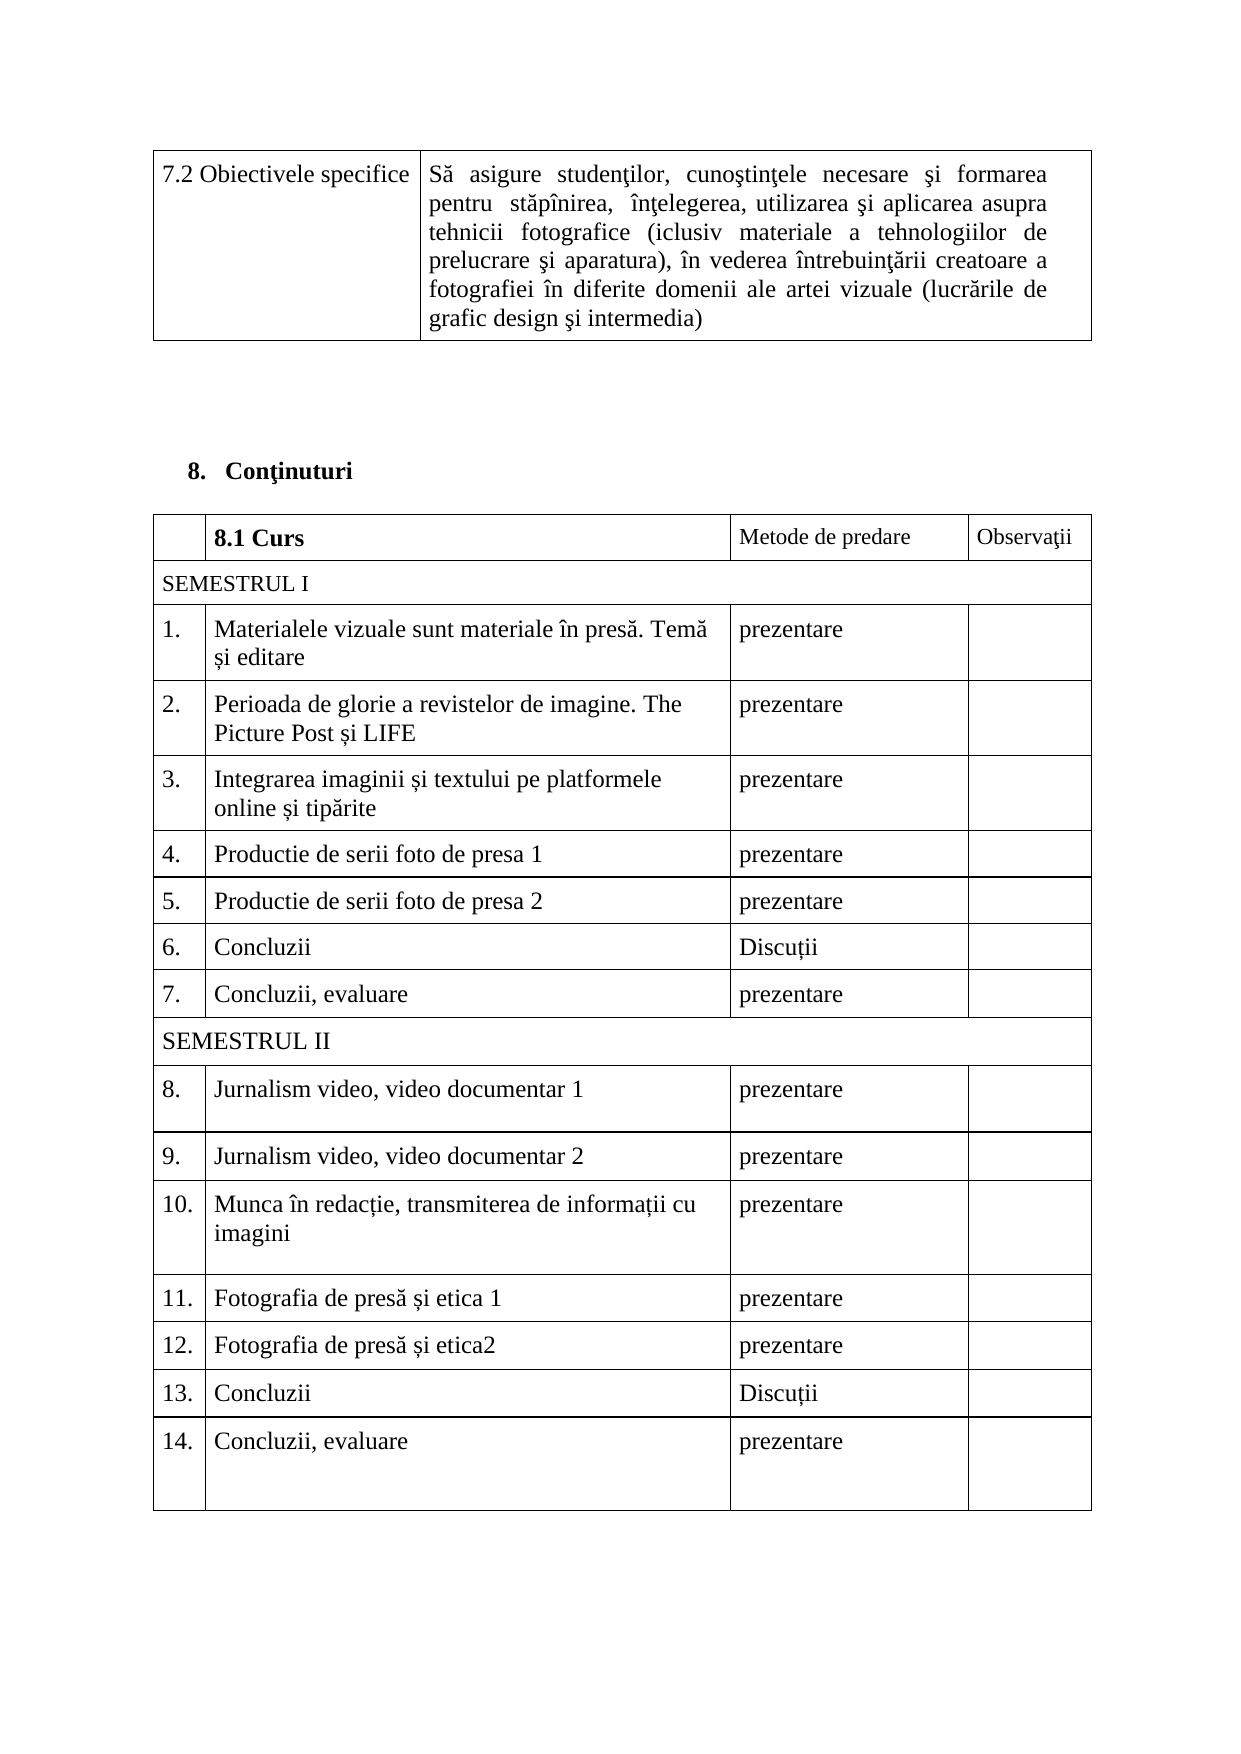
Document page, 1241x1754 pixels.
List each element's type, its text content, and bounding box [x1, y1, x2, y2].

table_cell 9. [154, 1133, 205, 1180]
table_cell prezentare [731, 1066, 968, 1131]
table_cell [969, 756, 1091, 830]
table_cell [969, 831, 1091, 876]
table_cell 6. [154, 924, 205, 969]
table_cell Jurnalism video, video documentar 2 [206, 1133, 730, 1180]
table_cell [969, 1181, 1091, 1274]
table_cell prezentare [731, 1322, 968, 1369]
table_cell Fotografia de presă și etica 1 [206, 1275, 730, 1321]
table_cell 7.2 Obiectivele specifice [154, 151, 420, 340]
table_cell [969, 1418, 1091, 1510]
table_cell prezentare [731, 681, 968, 755]
table_cell 11. [154, 1275, 205, 1321]
table_cell SEMESTRUL I [154, 561, 1091, 604]
table_cell Concluzii [206, 924, 730, 969]
table_cell [969, 1133, 1091, 1180]
table_cell Să asigure studenţilor, cunoştinţele necesare şi formarea pentru stăpînirea, înţelegerea, utilizarea şi aplicarea asupra tehnicii fotografice (iclusiv materiale a tehnologiilor de prelucrare şi aparatura), în vederea întrebuinţării creatoare a fotografiei în diferite domenii ale artei vizuale (lucrările de grafic design şi intermedia) [421, 151, 1091, 340]
table_cell Discuții [731, 1370, 968, 1416]
table_cell Materialele vizuale sunt materiale în presă. Temă și editare [206, 605, 730, 679]
table_cell 4. [154, 831, 205, 876]
table_cell Munca în redacție, transmiterea de informații cu imagini [206, 1181, 730, 1274]
table_cell Discuții [731, 924, 968, 969]
table_header 8.1 Curs [206, 515, 730, 560]
table_cell 1. [154, 605, 205, 679]
table_cell Concluzii, evaluare [206, 1418, 730, 1510]
table_cell 13. [154, 1370, 205, 1416]
table_header Metode de predare [731, 515, 968, 560]
table_cell [969, 970, 1091, 1017]
table_cell Fotografia de presă și etica2 [206, 1322, 730, 1369]
table_header Observaţii [969, 515, 1091, 560]
table_cell 5. [154, 878, 205, 923]
table_cell [969, 1275, 1091, 1321]
table_cell 2. [154, 681, 205, 755]
table_cell prezentare [731, 1181, 968, 1274]
table_cell [969, 605, 1091, 679]
table_cell prezentare [731, 756, 968, 830]
table_cell [969, 924, 1091, 969]
table_cell prezentare [731, 878, 968, 923]
table_cell [969, 1322, 1091, 1369]
table_cell Concluzii, evaluare [206, 970, 730, 1017]
table_cell 10. [154, 1181, 205, 1274]
table_cell 7. [154, 970, 205, 1017]
table_cell [969, 878, 1091, 923]
table_cell 12. [154, 1322, 205, 1369]
table_cell [969, 1066, 1091, 1131]
table_cell prezentare [731, 1275, 968, 1321]
table_cell 8. [154, 1066, 205, 1131]
table_cell SEMESTRUL II [154, 1018, 1091, 1065]
table_cell prezentare [731, 1418, 968, 1510]
table_cell Productie de serii foto de presa 1 [206, 831, 730, 876]
table_cell prezentare [731, 970, 968, 1017]
table_cell Productie de serii foto de presa 2 [206, 878, 730, 923]
table_cell Jurnalism video, video documentar 1 [206, 1066, 730, 1131]
table_cell prezentare [731, 831, 968, 876]
table_header [154, 515, 205, 560]
table_cell Concluzii [206, 1370, 730, 1416]
table_cell prezentare [731, 1133, 968, 1180]
table_cell [969, 681, 1091, 755]
table_cell 14. [154, 1418, 205, 1510]
list Conţinuturi [187, 456, 1090, 485]
table_cell prezentare [731, 605, 968, 679]
table_cell Perioada de glorie a revistelor de imagine. The Picture Post și LIFE [206, 681, 730, 755]
table_cell Integrarea imaginii și textului pe platformele online și tipărite [206, 756, 730, 830]
table_cell 3. [154, 756, 205, 830]
table_cell [969, 1370, 1091, 1416]
